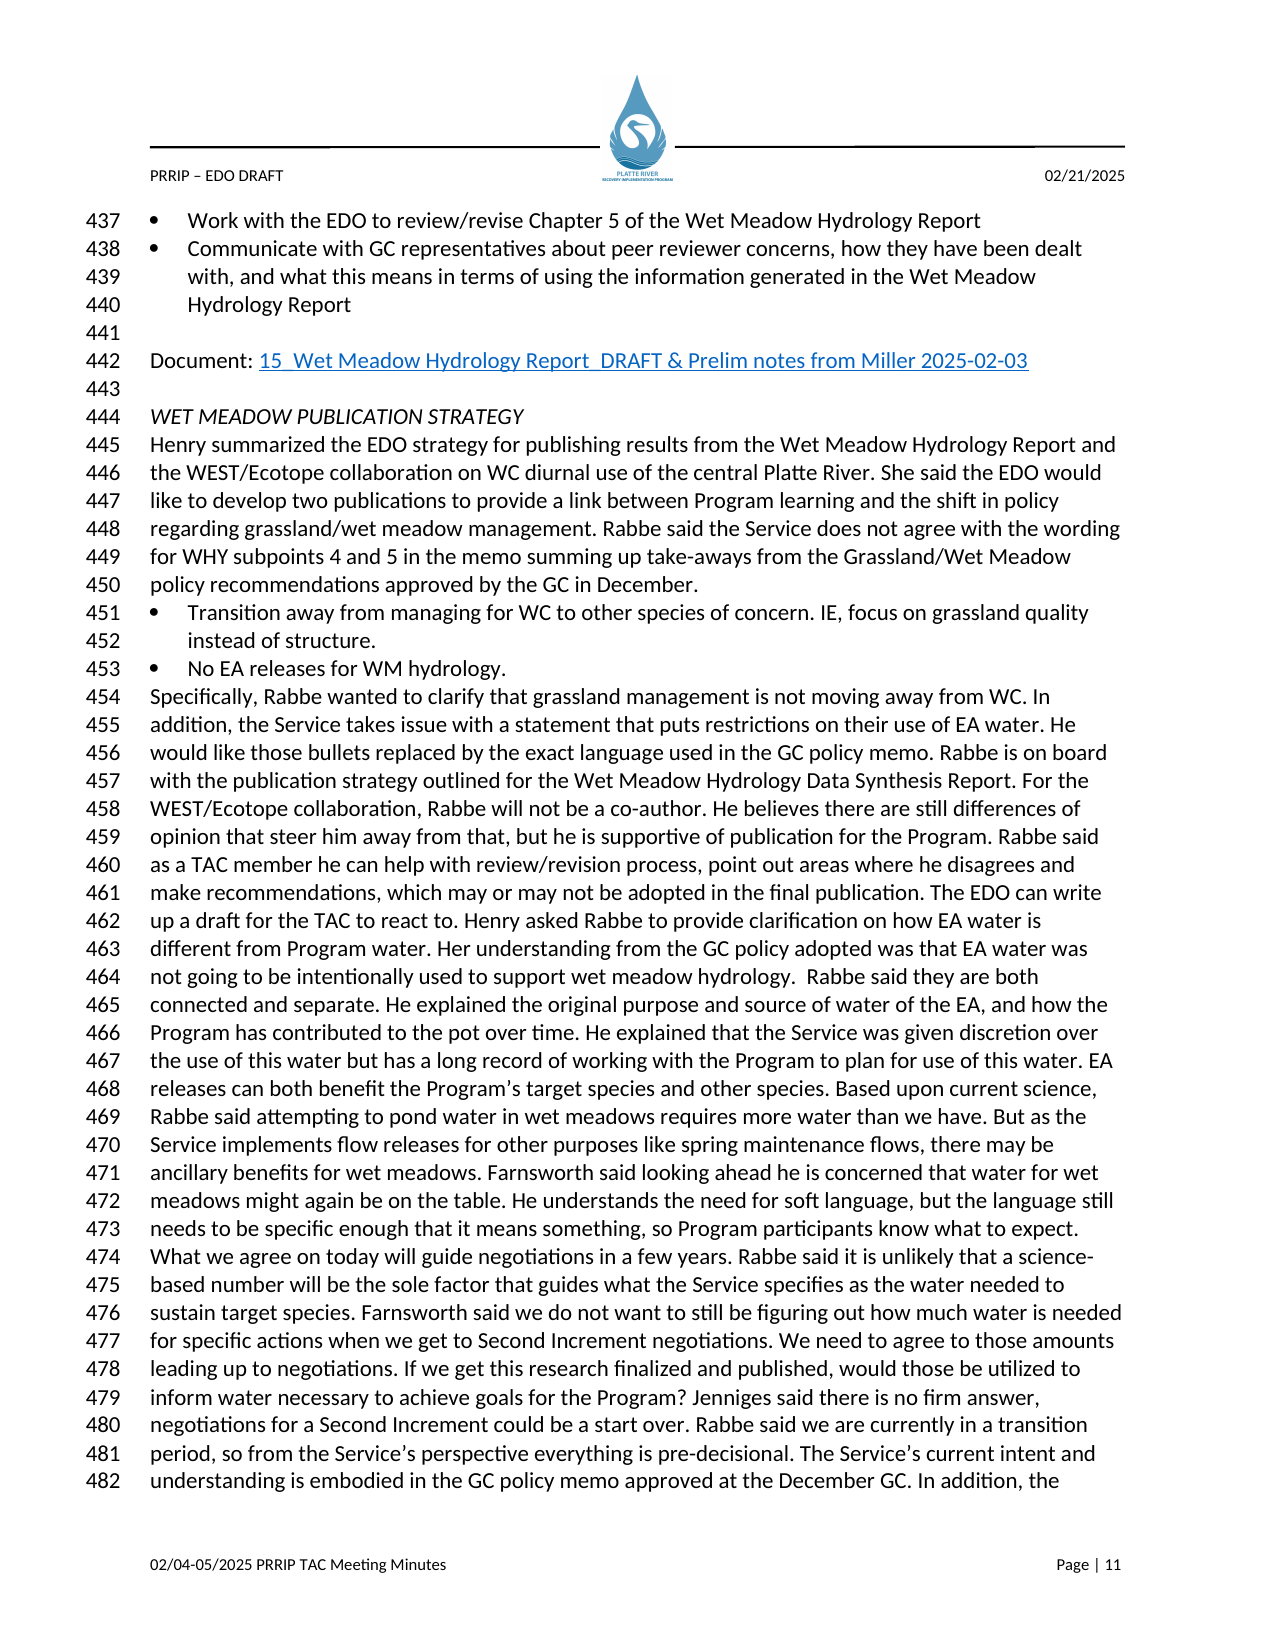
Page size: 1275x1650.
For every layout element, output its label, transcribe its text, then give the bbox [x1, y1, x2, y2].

list Communicate with GC representatives about peer reviewer concerns, how they have been dealt with, and what this means in terms of using the information generated in the Wet Meadow Hydrology Report [150, 234, 1125, 318]
text Henry summarized the EDO strategy for publishing results from the Wet Meadow Hydrology Report and the WEST/Ecotope collaboration on WC diurnal use of the central Platte River. She said the EDO would like to develop two publications to provide a link between Program learning and the shift in policy regarding grassland/wet meadow management. Rabbe said the Service does not agree with the wording for WHY subpoints 4 and 5 in the memo summing up take-aways from the Grassland/Wet Meadow policy recommendations approved by the GC in December. [150, 430, 1125, 598]
text WET MEADOW PUBLICATION STRATEGY [150, 402, 1125, 430]
list Work with the EDO to review/revise Chapter 5 of the Wet Meadow Hydrology Report [150, 206, 1125, 234]
picture [602, 75, 673, 182]
list No EA releases for WM hydrology. [150, 654, 1125, 682]
list Transition away from managing for WC to other species of concern. IE, focus on grassland quality instead of structure. [150, 598, 1125, 654]
text Document: 15_Wet Meadow Hydrology Report_DRAFT & Prelim notes from Miller 2025-02-03 [150, 346, 1125, 374]
